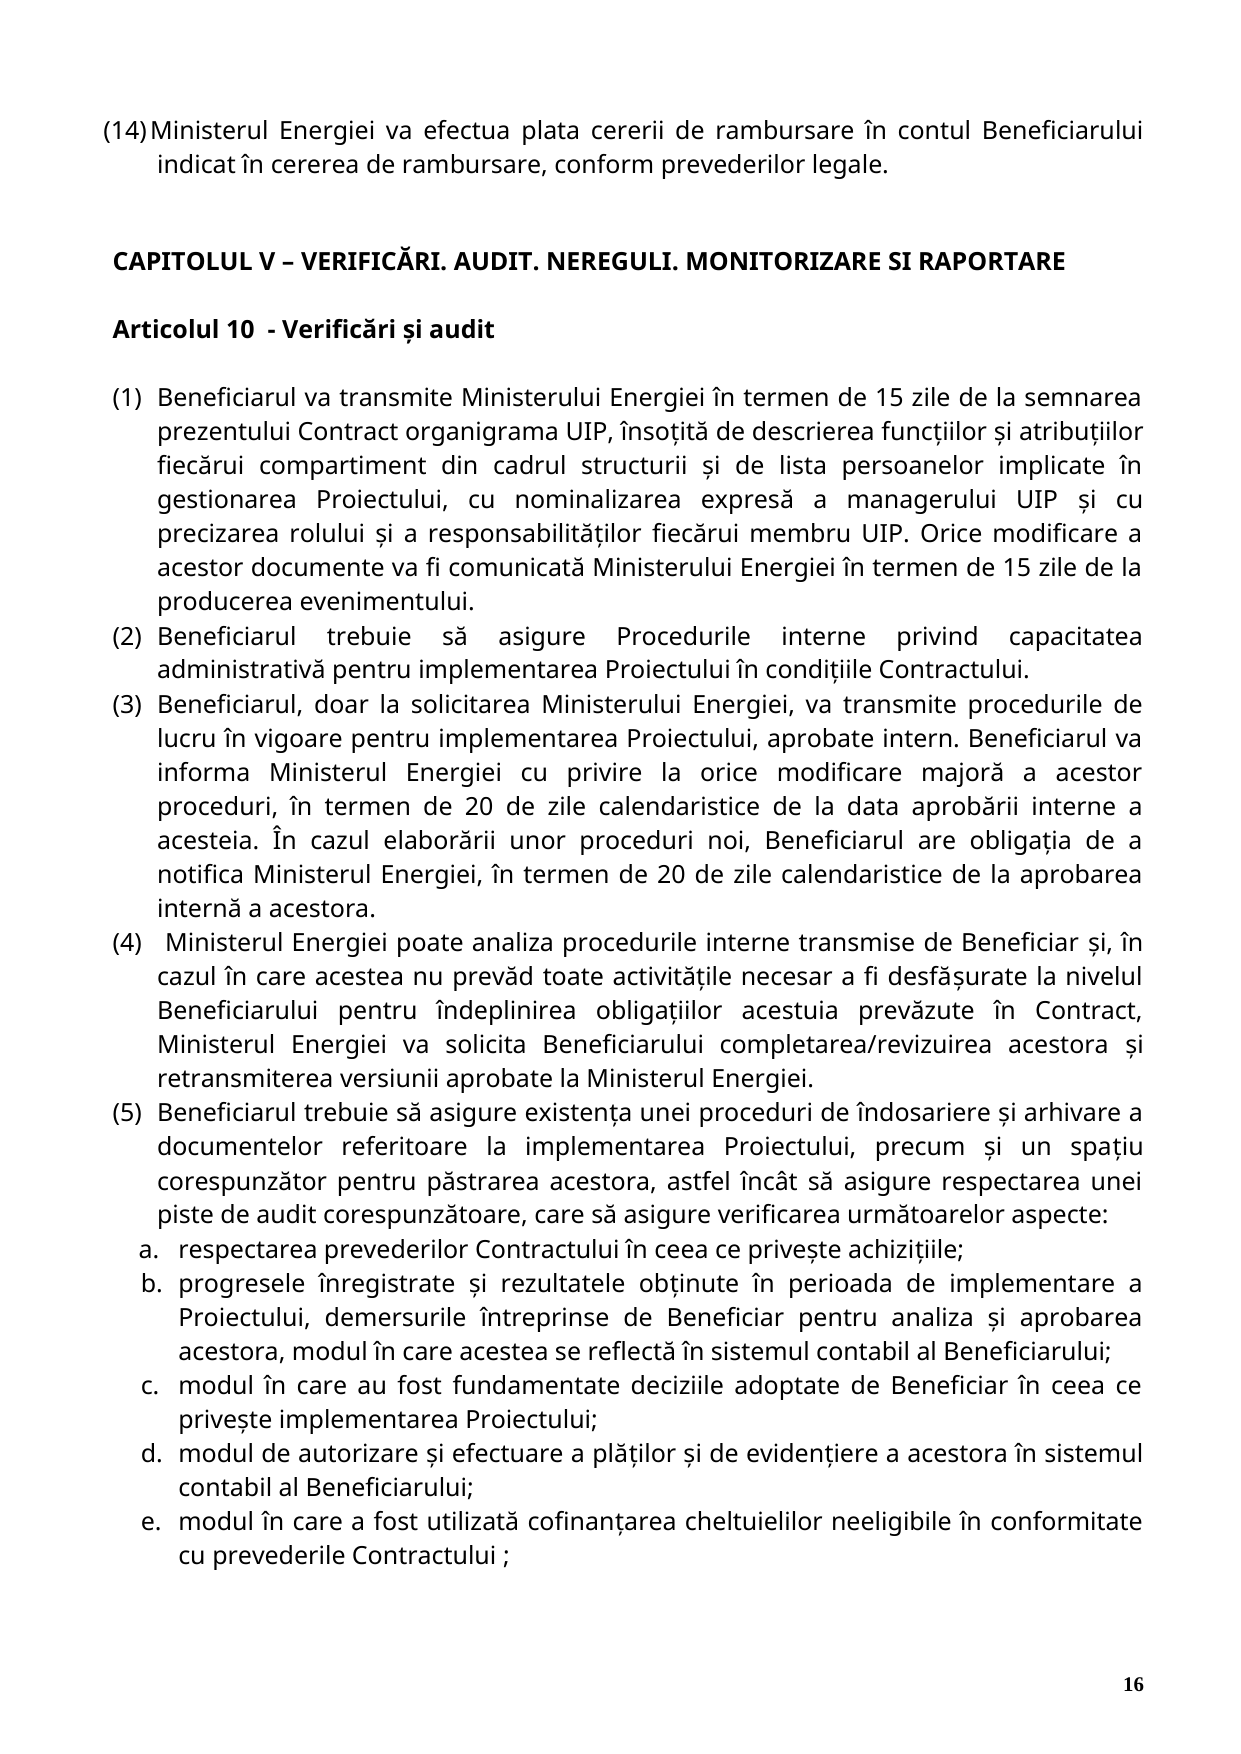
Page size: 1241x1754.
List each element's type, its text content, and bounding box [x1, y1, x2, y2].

text CAPITOLUL V – VERIFICĂRI. AUDIT. NEREGULI. MONITORIZARE SI RAPORTARE [112, 243, 1144, 277]
text d. modul de autorizare şi efectuare a plăţilor şi de evidenţiere a acestora în sistemul contabil al Beneficiarului; [141, 1436, 1144, 1504]
text c. modul în care au fost fundamentate deciziile adoptate de Beneficiar în ceea ce priveşte implementarea Proiectului; [141, 1367, 1144, 1436]
text (3) Beneficiarul, doar la solicitarea Ministerului Energiei, va transmite procedurile de lucru în vigoare pentru implementarea Proiectului, aprobate intern. Beneficiarul va informa Ministerul Energiei cu privire la orice modificare majoră a acestor proceduri, în termen de 20 de zile calendaristice de la data aprobării interne a acesteia. În cazul elaborării unor proceduri noi, Beneficiarul are obligația de a notifica Ministerul Energiei, în termen de 20 de zile calendaristice de la aprobarea internă a acestora. [112, 686, 1144, 925]
text (1) Beneficiarul va transmite Ministerului Energiei în termen de 15 zile de la semnarea prezentului Contract organigrama UIP, însoţită de descrierea funcţiilor şi atribuţiilor fiecărui compartiment din cadrul structurii şi de lista persoanelor implicate în gestionarea Proiectului, cu nominalizarea expresă a managerului UIP și cu precizarea rolului şi a responsabilităţilor fiecărui membru UIP. Orice modificare a acestor documente va fi comunicată Ministerului Energiei în termen de 15 zile de la producerea evenimentului. [112, 380, 1144, 618]
text (4) Ministerul Energiei poate analiza procedurile interne transmise de Beneficiar și, în cazul în care acestea nu prevăd toate activitățile necesar a fi desfășurate la nivelul Beneficiarului pentru îndeplinirea obligațiilor acestuia prevăzute în Contract, Ministerul Energiei va solicita Beneficiarului completarea/revizuirea acestora și retransmiterea versiunii aprobate la Ministerul Energiei. [112, 925, 1144, 1095]
text e. modul în care a fost utilizată cofinanţarea cheltuielilor neeligibile în conformitate cu prevederile Contractului ; [141, 1504, 1144, 1572]
text b. progresele înregistrate şi rezultatele obţinute în perioada de implementare a Proiectului, demersurile întreprinse de Beneficiar pentru analiza şi aprobarea acestora, modul în care acestea se reflectă în sistemul contabil al Beneficiarului; [141, 1265, 1144, 1367]
text a. respectarea prevederilor Contractului în ceea ce priveşte achiziţiile; [112, 1231, 1144, 1265]
text (2) Beneficiarul trebuie să asigure Procedurile interne privind capacitatea administrativă pentru implementarea Proiectului în condițiile Contractului. [112, 618, 1144, 686]
text Articolul 10 - Verificări și audit [112, 312, 1144, 346]
list Ministerul Energiei va efectua plata cererii de rambursare în contul Beneficiarului indicat în cererea de rambursare, conform prevederilor legale. [103, 112, 1144, 181]
text (5) Beneficiarul trebuie să asigure existenţa unei proceduri de îndosariere şi arhivare a documentelor referitoare la implementarea Proiectului, precum şi un spaţiu corespunzător pentru păstrarea acestora, astfel încât să asigure respectarea unei piste de audit corespunzătoare, care să asigure verificarea următoarelor aspecte: [112, 1095, 1144, 1231]
